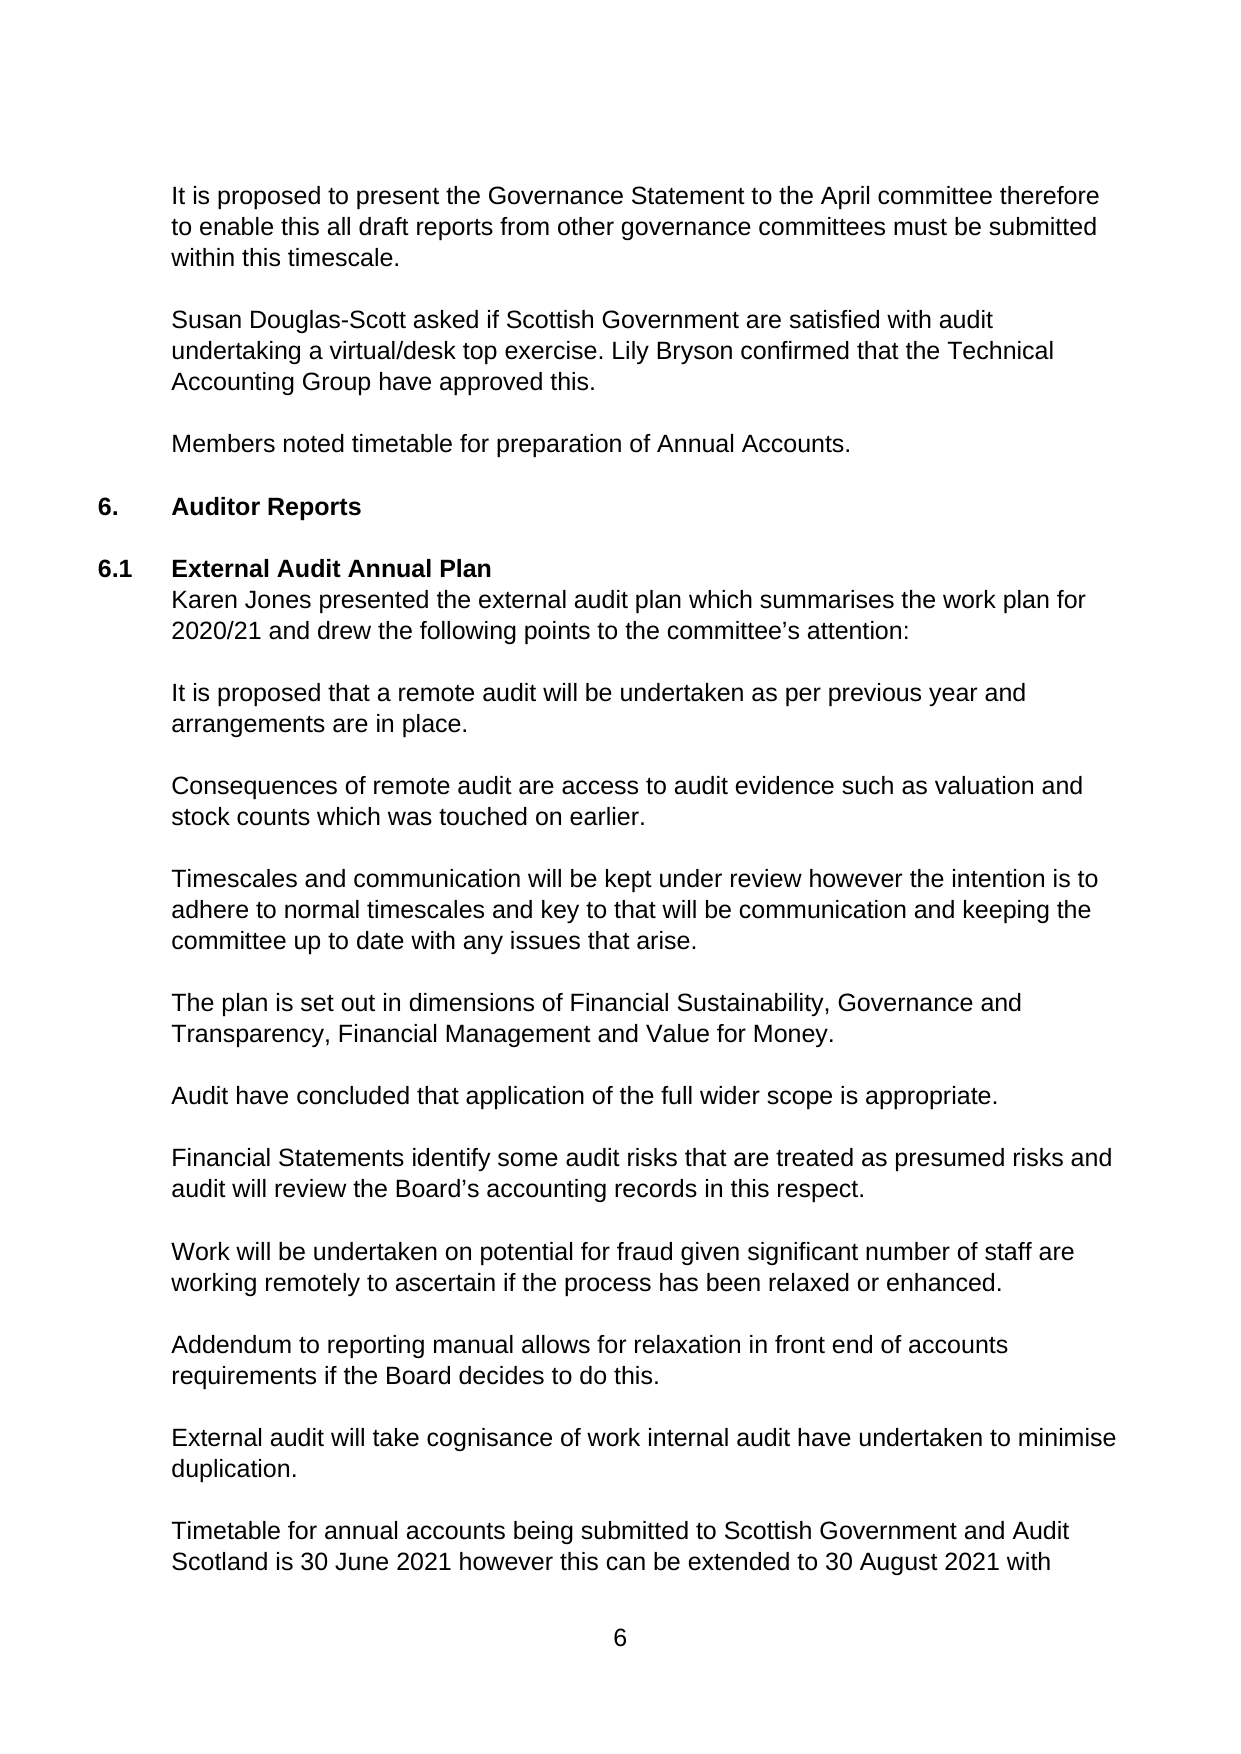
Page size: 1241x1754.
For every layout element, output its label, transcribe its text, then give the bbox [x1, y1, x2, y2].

list 6. Auditor Reports [98, 491, 1128, 551]
list 6.1 External Audit Annual Plan Karen Jones presented the external audit plan which summarises the work plan for 2020/21 and drew the following points to the committee’s attention: [98, 553, 1128, 644]
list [98, 150, 1128, 458]
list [98, 647, 1128, 1576]
